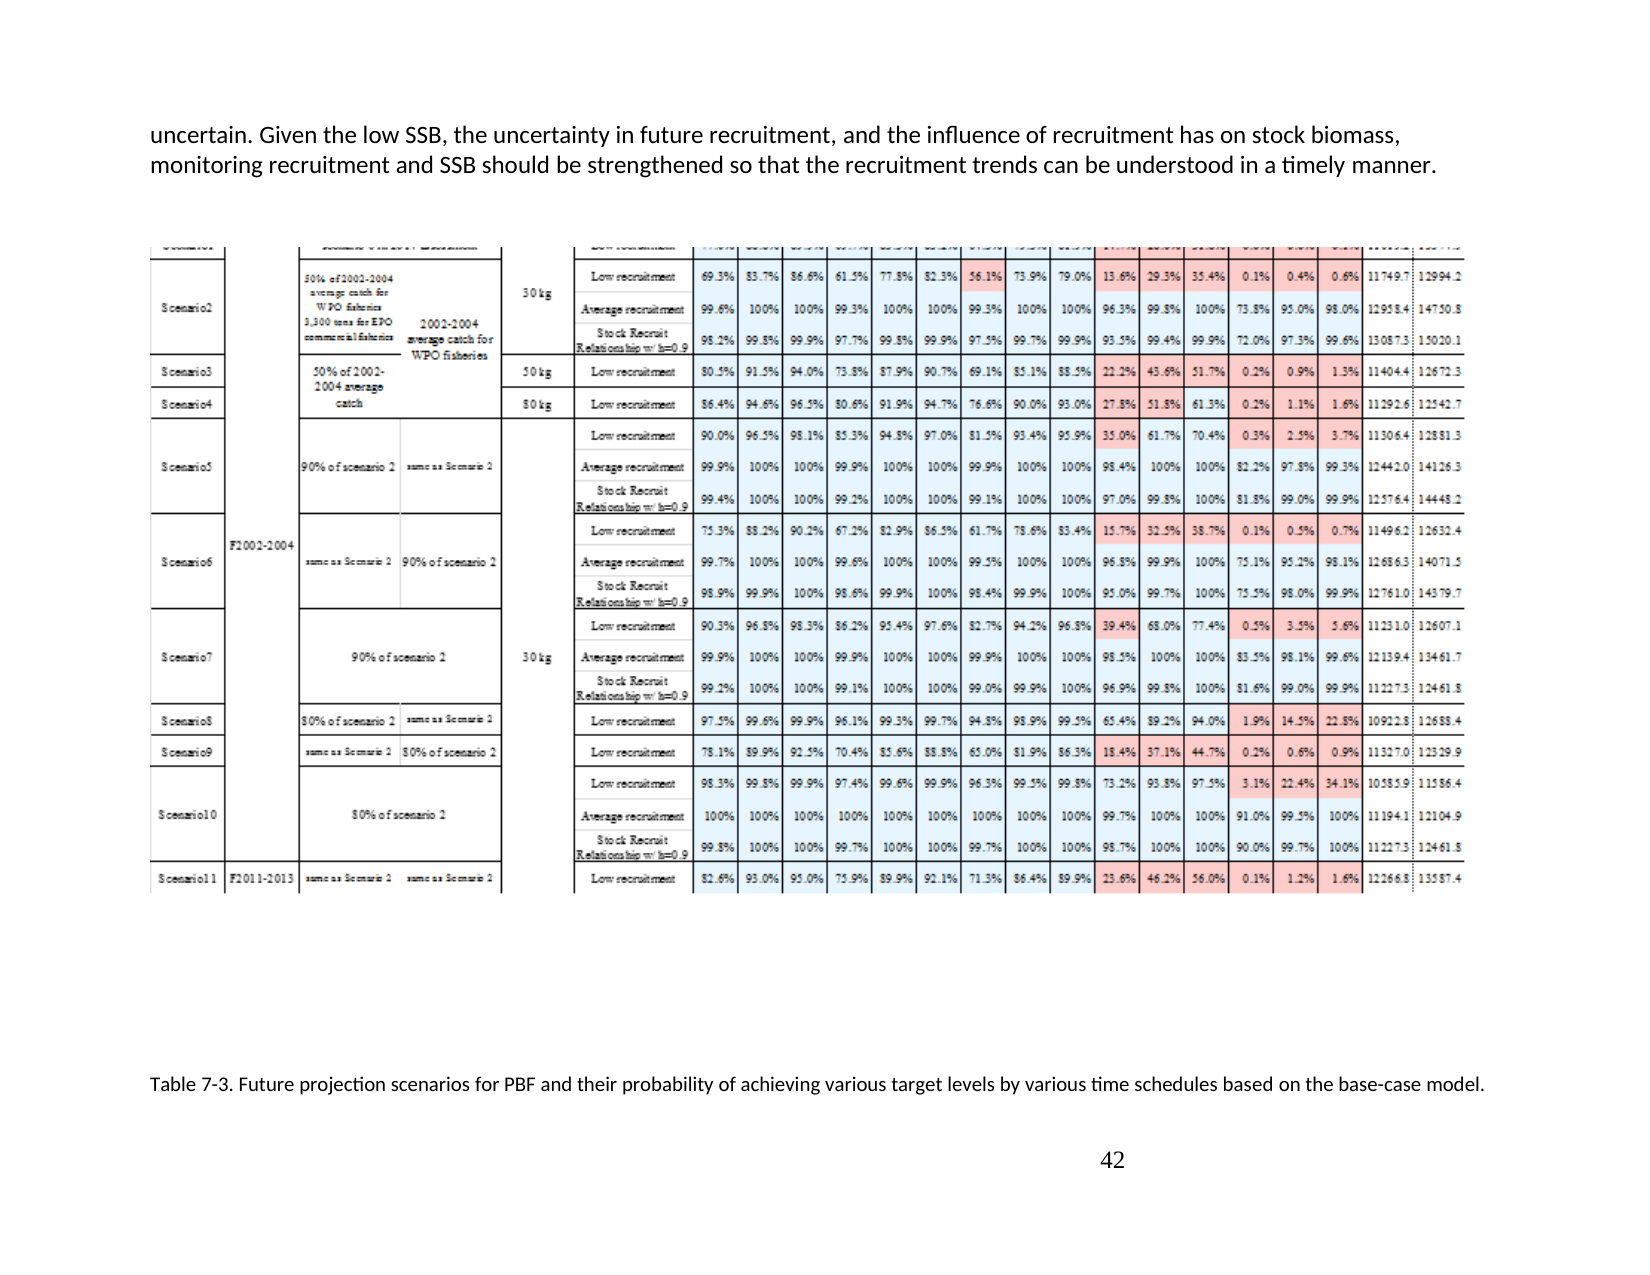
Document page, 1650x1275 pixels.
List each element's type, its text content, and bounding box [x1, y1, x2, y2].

text Table 7-3. Future projection scenarios for PBF and their probability of achieving various target levels by various time schedules based on the base-case model. [150, 1071, 1502, 1096]
picture [150, 247, 1466, 895]
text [150, 119, 1478, 180]
